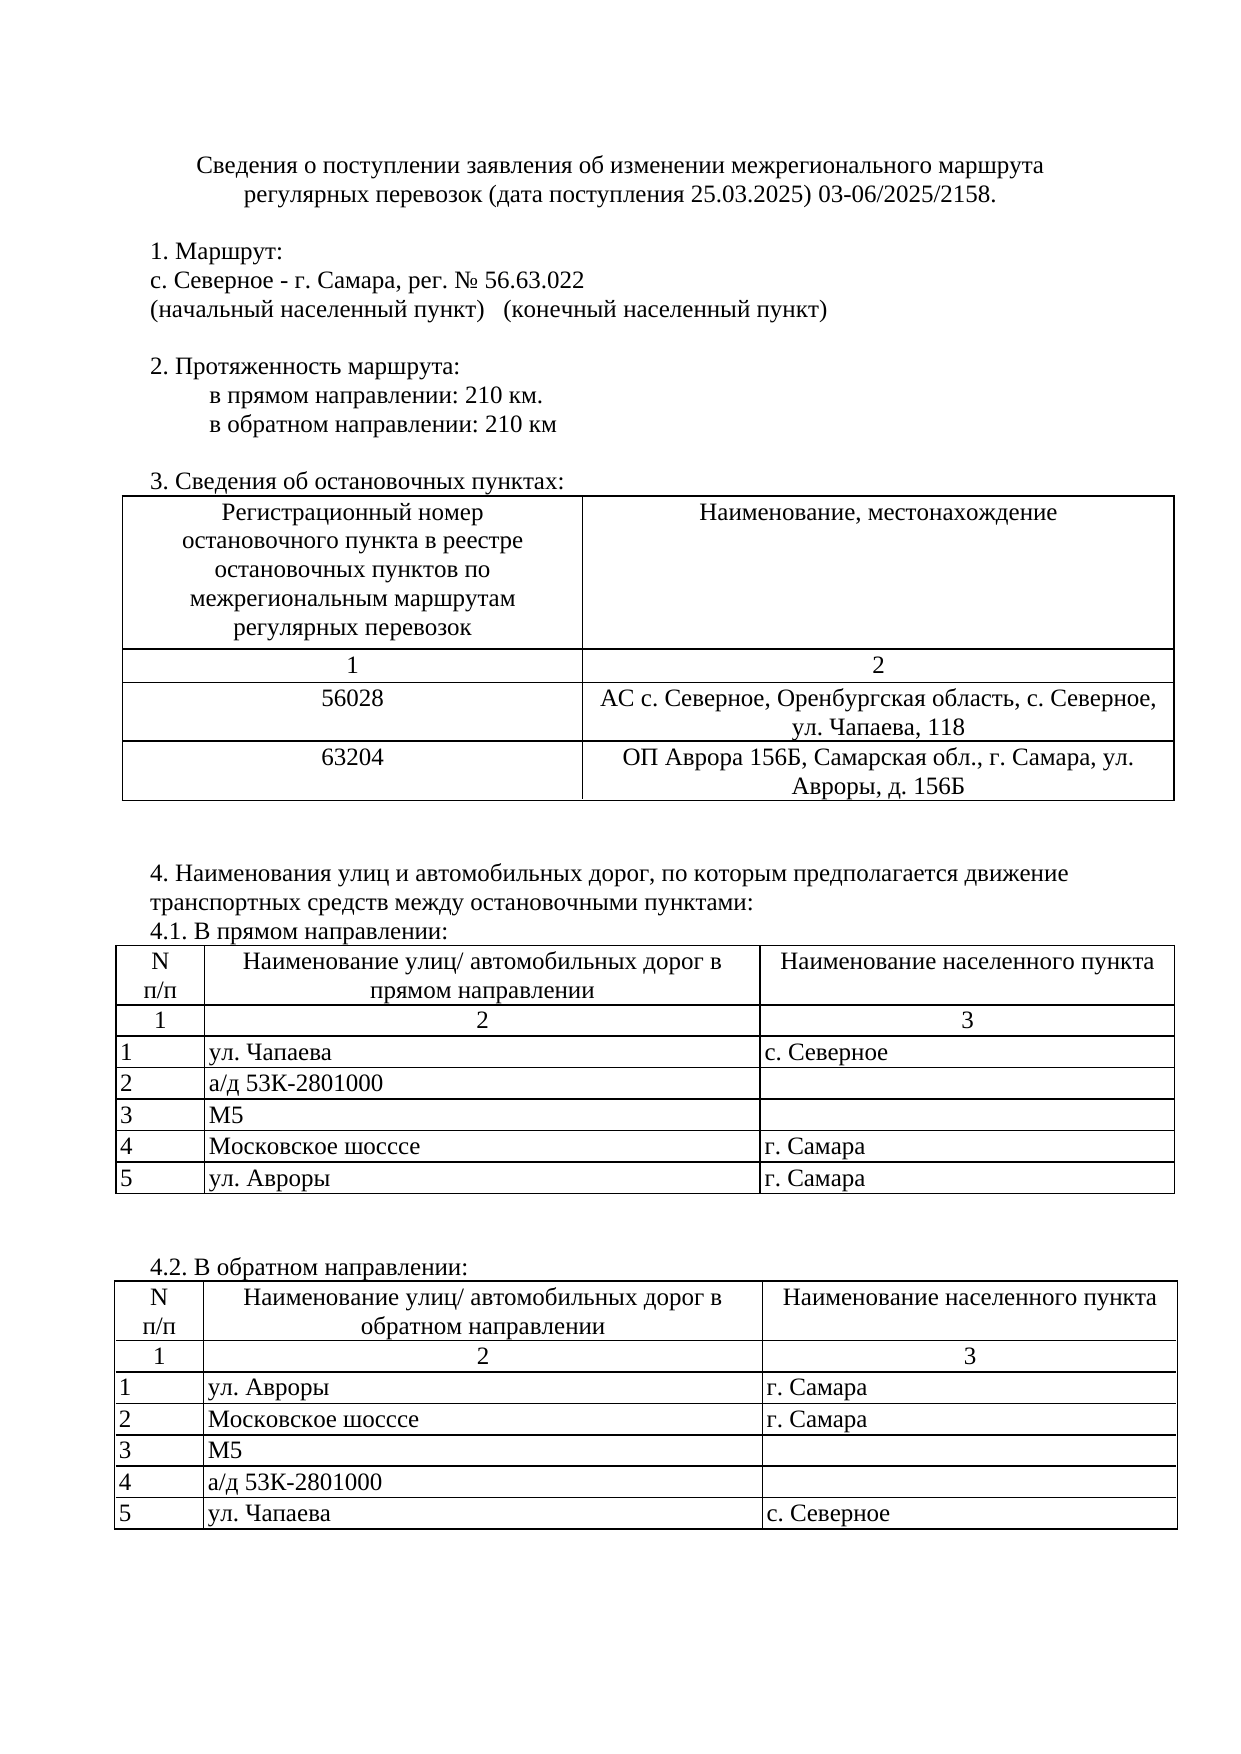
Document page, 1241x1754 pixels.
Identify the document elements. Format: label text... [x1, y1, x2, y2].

table_header Наименование улиц/ автомобильных дорог в прямом направлении [205, 946, 759, 1004]
table_cell Московское шосссе [204, 1404, 762, 1434]
table_cell 1 [117, 1006, 204, 1035]
table_cell ОП Аврора 156Б, Самарская обл., г. Самара, ул. Авроры, д. 156Б [583, 742, 1173, 799]
text 4.2. В обратном направлении: [150, 1252, 1090, 1280]
text 1. Маршрут: [150, 236, 1090, 265]
text 4. Наименования улиц и автомобильных дорог, по которым предполагается движение транспортных средств между остановочными пунктами: [150, 858, 1090, 916]
table_cell 3 [761, 1006, 1174, 1035]
table_cell 1 [115, 1341, 203, 1371]
table_cell г. Самара [761, 1163, 1174, 1193]
table_header Регистрационный номер остановочного пункта в реестре остановочных пунктов по межрегиональным маршрутам регулярных перевозок [123, 497, 582, 648]
text 4.1. В прямом направлении: [150, 916, 1090, 945]
table_header Наименование улиц/ автомобильных дорог в обратном направлении [204, 1282, 762, 1339]
table_cell [761, 1068, 1174, 1098]
table_cell с. Северное [763, 1497, 1177, 1528]
table_header N п/п [117, 946, 204, 1004]
text в прямом направлении: 210 км. [150, 380, 1090, 409]
table_cell г. Самара [763, 1403, 1177, 1434]
table_cell 3 [115, 1435, 203, 1465]
table_cell 2 [205, 1006, 759, 1035]
table_cell 1 [115, 1372, 203, 1402]
table_cell 2 [583, 650, 1173, 681]
table_cell ул. Авроры [205, 1163, 759, 1193]
text Сведения о поступлении заявления об изменении межрегионального маршрута регулярных перевозок (дата поступления 25.03.2025) 03-06/2025/2158. [150, 150, 1090, 207]
table_cell М5 [204, 1436, 762, 1465]
table_cell 4 [117, 1131, 204, 1161]
table_cell г. Самара [761, 1131, 1174, 1161]
table_cell М5 [205, 1100, 759, 1130]
table_cell 56028 [123, 683, 582, 740]
table_cell 1 [117, 1037, 204, 1067]
table_cell ул. Авроры [204, 1373, 762, 1402]
table_cell АС с. Северное, Оренбургская область, с. Северное, ул. Чапаева, 118 [583, 683, 1173, 740]
text (начальный населенный пункт) (конечный населенный пункт) [150, 294, 1090, 322]
table_cell 63204 [123, 742, 582, 799]
text 3. Сведения об остановочных пунктах: [150, 466, 1090, 495]
table_cell 2 [115, 1404, 203, 1434]
table_cell 2 [204, 1341, 762, 1371]
table_cell ул. Чапаева [205, 1037, 759, 1067]
table_cell 4 [115, 1466, 203, 1497]
table_cell с. Северное [761, 1037, 1174, 1067]
table_header N п/п [115, 1282, 203, 1339]
text с. Северное - г. Самара, рег. № 56.63.022 [150, 265, 1090, 294]
table_cell 2 [117, 1068, 204, 1098]
table_cell 5 [117, 1163, 204, 1193]
text в обратном направлении: 210 км [150, 409, 1090, 437]
table_cell а/д 53К-2801000 [205, 1068, 759, 1098]
table_header Наименование, местонахождение [583, 497, 1173, 648]
table_cell а/д 53К-2801000 [204, 1467, 762, 1497]
table_cell [763, 1434, 1177, 1465]
table_cell [761, 1100, 1174, 1130]
table_cell Московское шосссе [205, 1131, 759, 1161]
table_cell 5 [115, 1498, 203, 1528]
table_header Наименование населенного пункта [763, 1282, 1177, 1339]
table_cell ул. Чапаева [204, 1498, 762, 1528]
table_cell 3 [117, 1100, 204, 1130]
table_cell 1 [123, 650, 582, 681]
table_cell [763, 1465, 1177, 1497]
table_cell г. Самара [763, 1371, 1177, 1402]
table_header Наименование населенного пункта [761, 946, 1174, 1004]
table_cell 3 [763, 1340, 1177, 1371]
text 2. Протяженность маршрута: [150, 351, 1090, 380]
